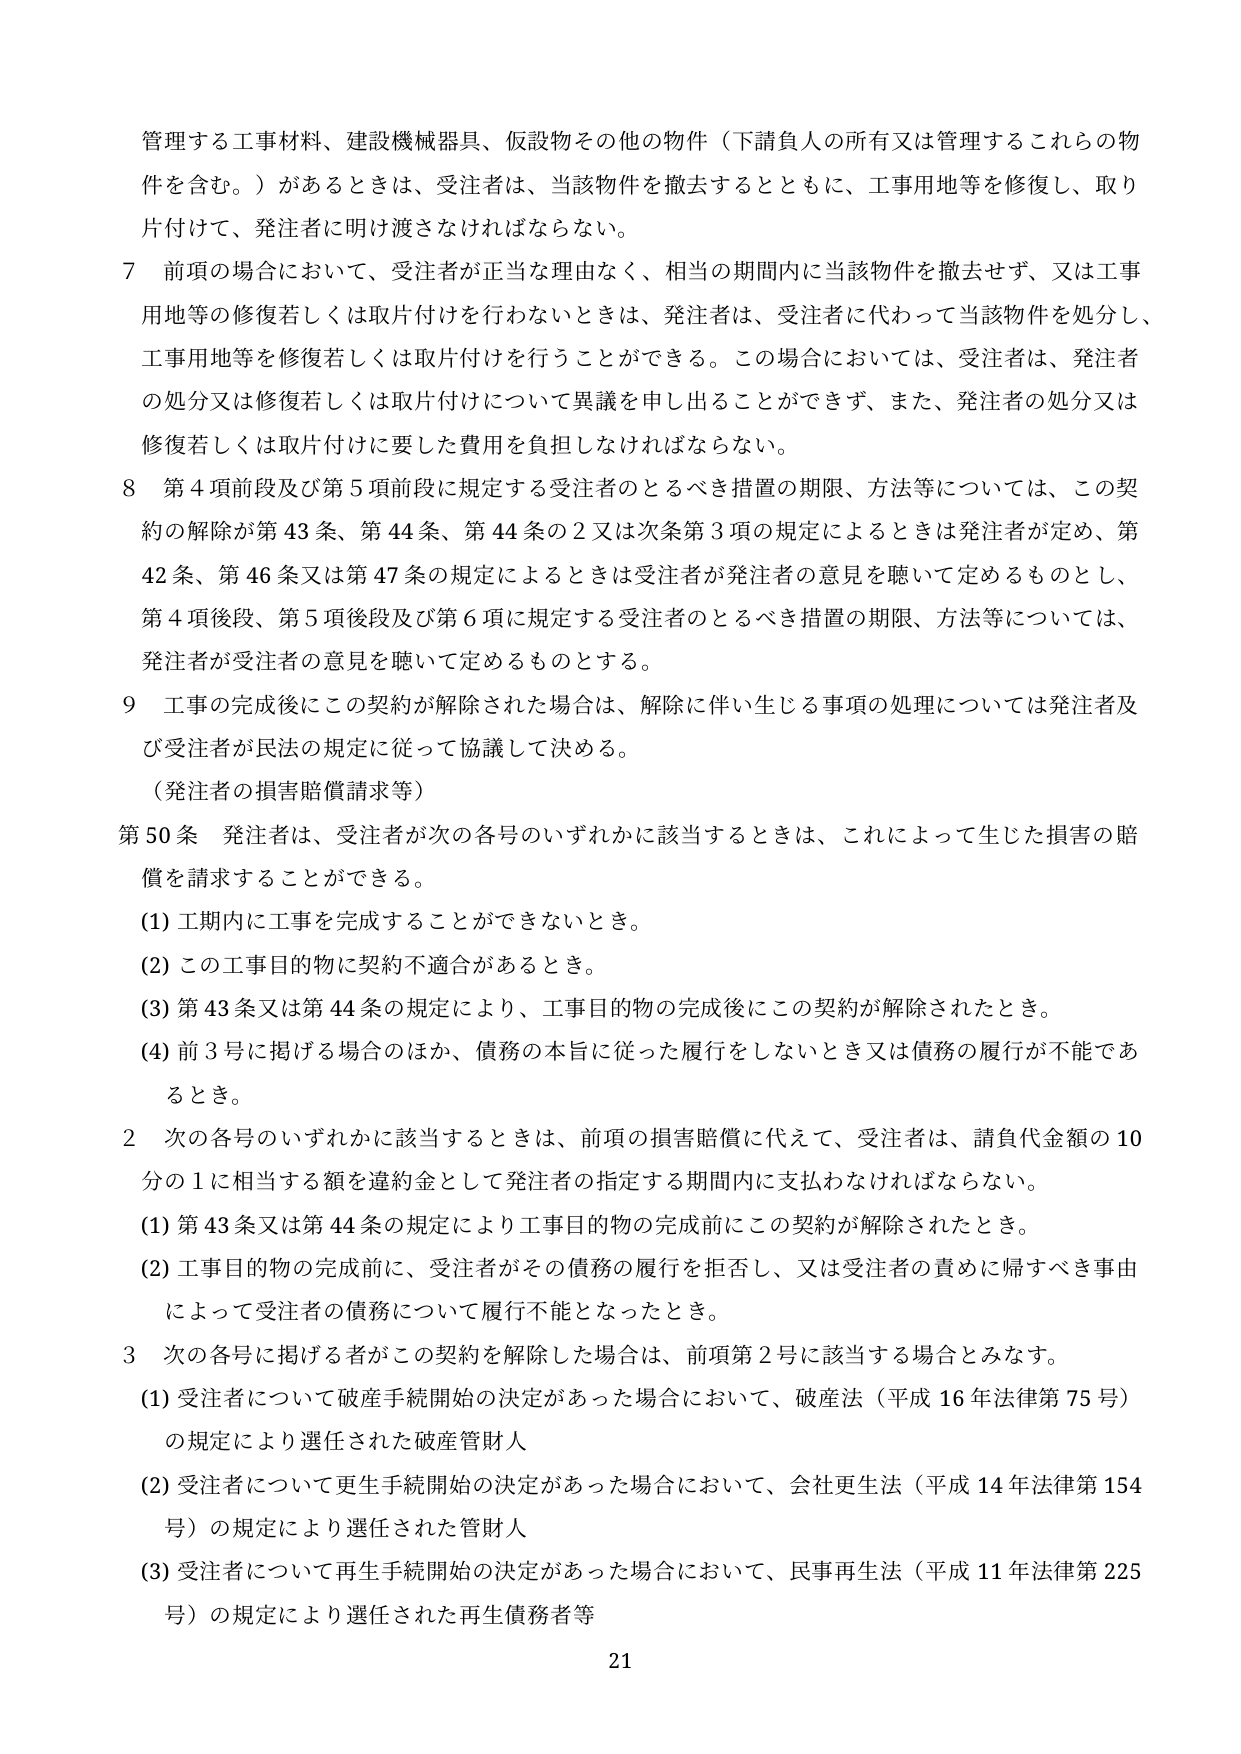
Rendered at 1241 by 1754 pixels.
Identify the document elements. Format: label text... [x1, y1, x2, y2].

text (1) 第43条又は第44条の規定により工事目的物の完成前にこの契約が解除されたとき。 [141, 1202, 1142, 1245]
text ８ 第４項前段及び第５項前段に規定する受注者のとるべき措置の期限、方法等については、この契約の解除が第43条、第44条、第44条の２又は次条第３項の規定によるときは発注者が定め、第42条、第46条又は第47条の規定によるときは受注者が発注者の意見を聴いて定めるものとし、第４項後段、第５項後段及び第６項に規定する受注者のとるべき措置の期限、方法等については、発注者が受注者の意見を聴いて定めるものとする。 [118, 465, 1142, 682]
text ３ 次の各号に掲げる者がこの契約を解除した場合は、前項第２号に該当する場合とみなす。 [118, 1332, 1142, 1375]
text (1) 工期内に工事を完成することができないとき。 [141, 899, 1142, 942]
text （発注者の損害賠償請求等） [118, 769, 1142, 812]
text ９ 工事の完成後にこの契約が解除された場合は、解除に伴い生じる事項の処理については発注者及び受注者が民法の規定に従って協議して決める。 [118, 682, 1142, 769]
text (3) 第43条又は第44条の規定により、工事目的物の完成後にこの契約が解除されたとき。 [141, 985, 1142, 1029]
text 第50条 発注者は、受注者が次の各号のいずれかに該当するときは、これによって生じた損害の賠償を請求することができる。 [118, 812, 1142, 899]
text (3) 受注者について再生手続開始の決定があった場合において、民事再生法（平成11年法律第225号）の規定により選任された再生債務者等 [141, 1549, 1142, 1635]
text ７ 前項の場合において、受注者が正当な理由なく、相当の期間内に当該物件を撤去せず、又は工事用地等の修復若しくは取片付けを行わないときは、発注者は、受注者に代わって当該物件を処分し、工事用地等を修復若しくは取片付けを行うことができる。この場合においては、受注者は、発注者の処分又は修復若しくは取片付けについて異議を申し出ることができず、また、発注者の処分又は修復若しくは取片付けに要した費用を負担しなければならない。 [118, 249, 1142, 465]
text (4) 前３号に掲げる場合のほか、債務の本旨に従った履行をしないとき又は債務の履行が不能であるとき。 [141, 1029, 1142, 1115]
text (2) この工事目的物に契約不適合があるとき。 [141, 942, 1142, 985]
text (2) 受注者について更生手続開始の決定があった場合において、会社更生法（平成14年法律第154号）の規定により選任された管財人 [141, 1462, 1142, 1549]
text ２ 次の各号のいずれかに該当するときは、前項の損害賠償に代えて、受注者は、請負代金額の10分の１に相当する額を違約金として発注者の指定する期間内に支払わなければならない。 [118, 1115, 1142, 1202]
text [118, 119, 1142, 249]
text (2) 工事目的物の完成前に、受注者がその債務の履行を拒否し、又は受注者の責めに帰すべき事由によって受注者の債務について履行不能となったとき。 [141, 1245, 1142, 1332]
text (1) 受注者について破産手続開始の決定があった場合において、破産法（平成16年法律第75号）の規定により選任された破産管財人 [141, 1375, 1142, 1462]
